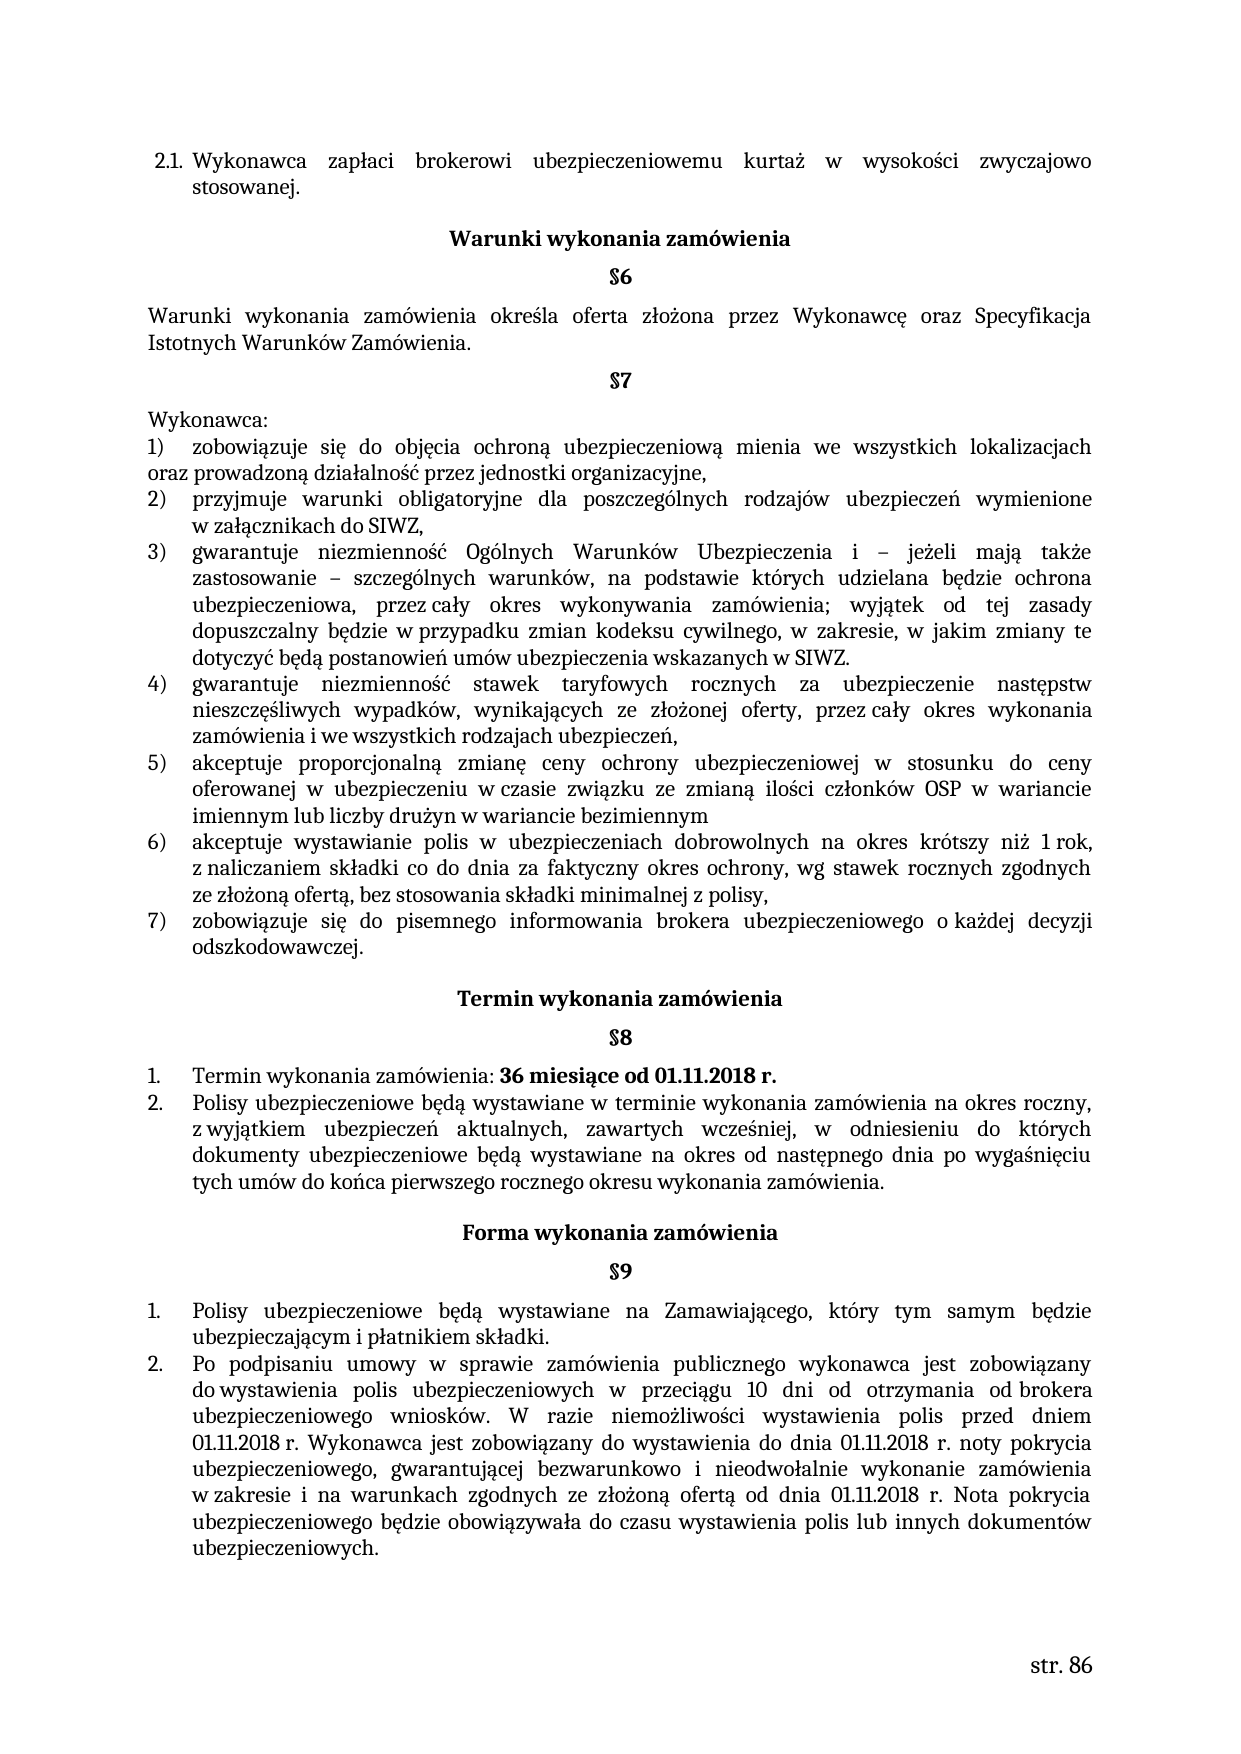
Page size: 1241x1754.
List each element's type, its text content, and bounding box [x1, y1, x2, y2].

text Wykonawca: [148, 407, 1093, 433]
list Polisy ubezpieczeniowe będą wystawiane na Zamawiającego, który tym samym będzie ubezpieczającym i płatnikiem składki. [148, 1298, 1093, 1350]
list Polisy ubezpieczeniowe będą wystawiane w terminie wykonania zamówienia na okres roczny, z wyjątkiem ubezpieczeń aktualnych, zawartych wcześniej, w odniesieniu do których dokumenty ubezpieczeniowe będą wystawiane na okres od następnego dnia po wygaśnięciu tych umów do końca pierwszego rocznego okresu wykonania zamówienia. [148, 1089, 1093, 1195]
list Po podpisaniu umowy w sprawie zamówienia publicznego wykonawca jest zobowiązany do wystawienia polis ubezpieczeniowych w przeciągu 10 dni od otrzymania od brokera ubezpieczeniowego wniosków. W razie niemożliwości wystawienia polis przed dniem 01.11.2018 r. Wykonawca jest zobowiązany do wystawienia do dnia 01.11.2018 r. noty pokrycia ubezpieczeniowego, gwarantującej bezwarunkowo i nieodwołalnie wykonanie zamówienia w zakresie i na warunkach zgodnych ze złożoną ofertą od dnia 01.11.2018 r. Nota pokrycia ubezpieczeniowego będzie obowiązywała do czasu wystawienia polis lub innych dokumentów ubezpieczeniowych. [148, 1350, 1093, 1561]
list akceptuje wystawianie polis w ubezpieczeniach dobrowolnych na okres krótszy niż 1 rok, z naliczaniem składki co do dnia za faktyczny okres ochrony, wg stawek rocznych zgodnych ze złożoną ofertą, bez stosowania składki minimalnej z polisy, [148, 829, 1093, 908]
text §6 [148, 264, 1093, 291]
text Termin wykonania zamówienia [148, 986, 1093, 1012]
list Termin wykonania zamówienia: 36 miesiące od 01.11.2018 r. [148, 1063, 1093, 1089]
text Warunki wykonania zamówienia [148, 225, 1093, 252]
text §7 [148, 368, 1093, 394]
text Warunki wykonania zamówienia określa oferta złożona przez Wykonawcę oraz Specyfikacja Istotnych Warunków Zamówienia. [148, 303, 1093, 356]
list akceptuje proporcjonalną zmianę ceny ochrony ubezpieczeniowej w stosunku do ceny oferowanej w ubezpieczeniu w czasie związku ze zmianą ilości członków OSP w wariancie imiennym lub liczby drużyn w wariancie bezimiennym [148, 750, 1093, 829]
list zobowiązuje się do objęcia ochroną ubezpieczeniową mienia we wszystkich lokalizacjach oraz prowadzoną działalność przez jednostki organizacyjne, [148, 433, 1093, 486]
text Forma wykonania zamówienia [148, 1220, 1093, 1246]
text §8 [148, 1024, 1093, 1051]
list gwarantuje niezmienność Ogólnych Warunków Ubezpieczenia i – jeżeli mają także zastosowanie – szczególnych warunków, na podstawie których udzielana będzie ochrona ubezpieczeniowa, przez cały okres wykonywania zamówienia; wyjątek od tej zasady dopuszczalny będzie w przypadku zmian kodeksu cywilnego, w zakresie, w jakim zmiany te dotyczyć będą postanowień umów ubezpieczenia wskazanych w SIWZ. [148, 539, 1093, 671]
list przyjmuje warunki obligatoryjne dla poszczególnych rodzajów ubezpieczeń wymienione w załącznikach do SIWZ, [148, 486, 1093, 539]
list gwarantuje niezmienność stawek taryfowych rocznych za ubezpieczenie następstw nieszczęśliwych wypadków, wynikających ze złożonej oferty, przez cały okres wykonania zamówienia i we wszystkich rodzajach ubezpieczeń, [148, 671, 1093, 750]
list Wykonawca zapłaci brokerowi ubezpieczeniowemu kurtaż w wysokości zwyczajowo stosowanej. [154, 148, 1093, 200]
list zobowiązuje się do pisemnego informowania brokera ubezpieczeniowego o każdej decyzji odszkodowawczej. [148, 908, 1093, 961]
text §9 [148, 1259, 1093, 1285]
